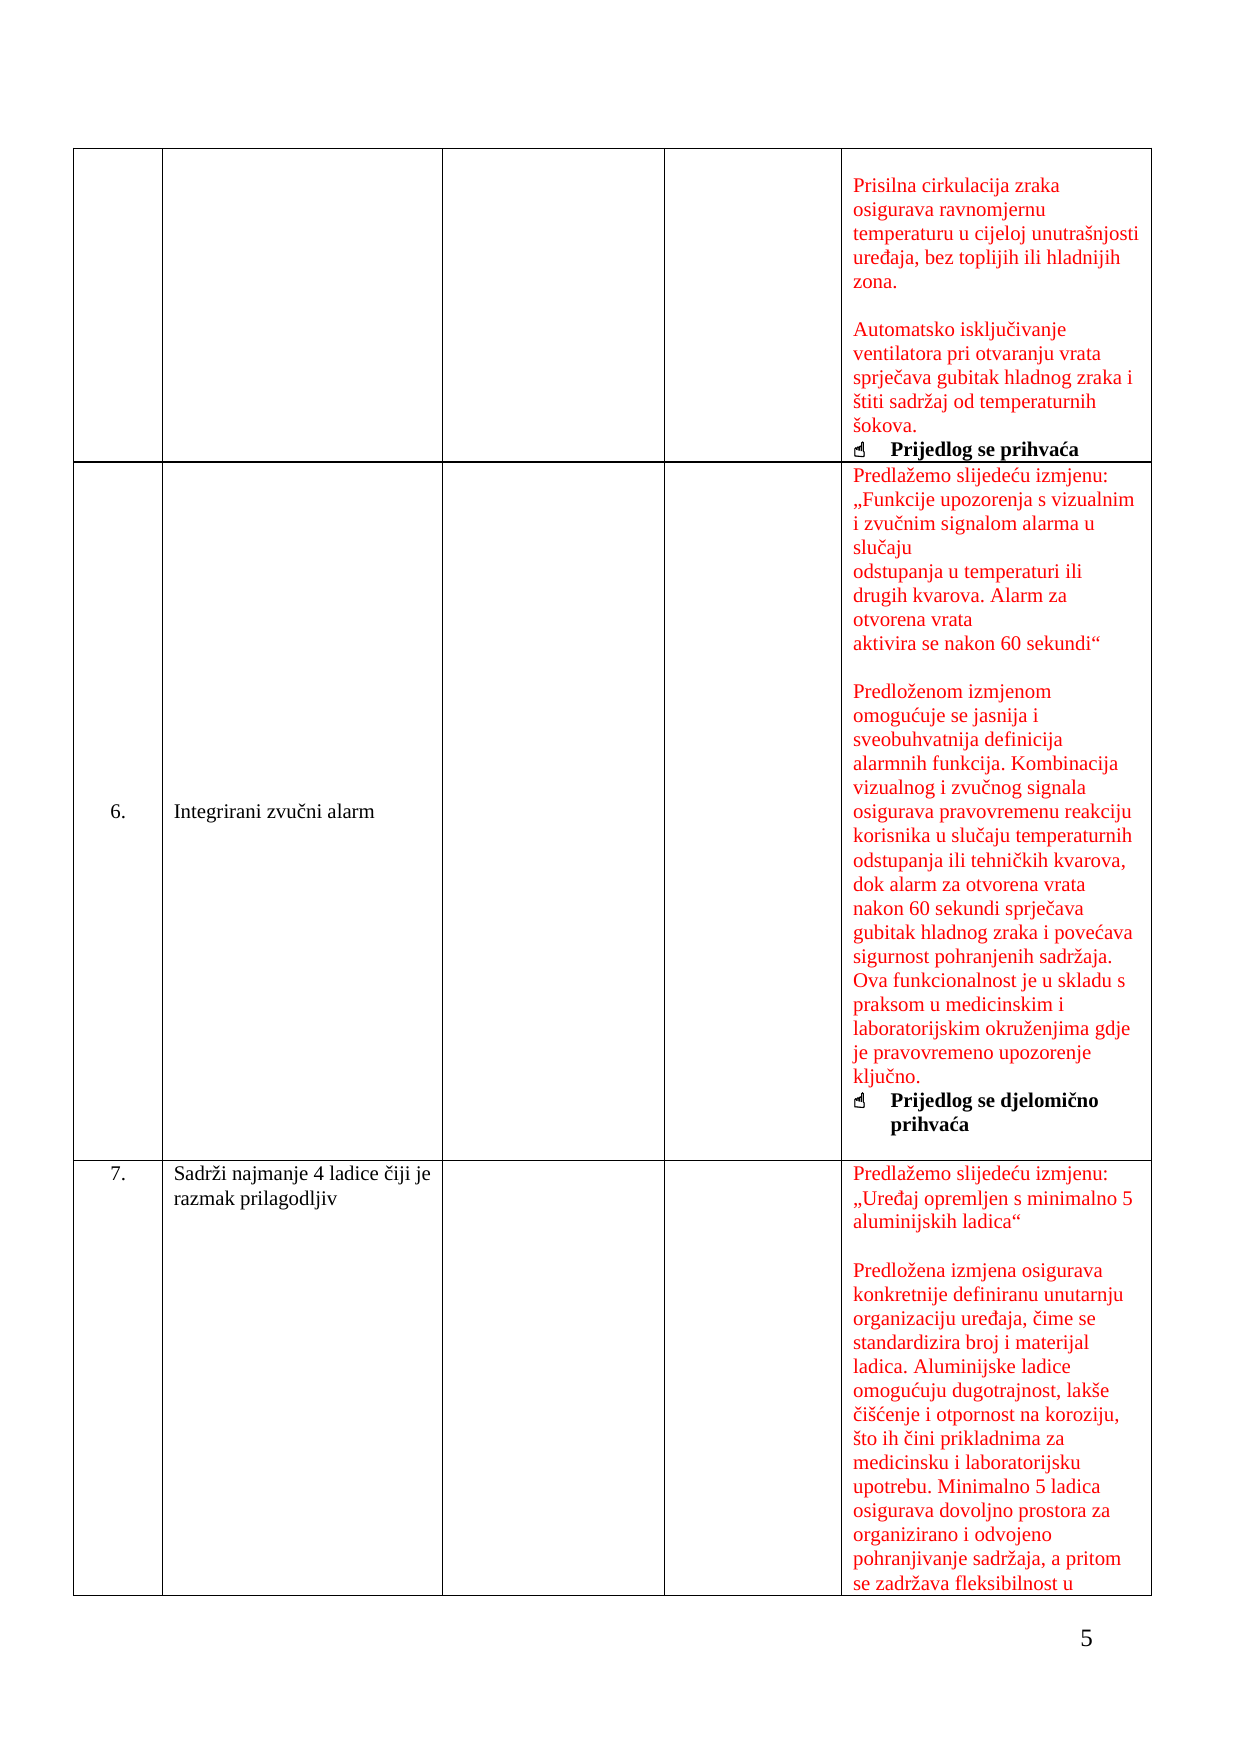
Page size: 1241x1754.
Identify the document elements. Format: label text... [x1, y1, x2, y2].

table_cell [443, 149, 664, 461]
table_cell 5. [74, 149, 162, 461]
table_cell [443, 463, 664, 1160]
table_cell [842, 1161, 1151, 1594]
table_cell 6. [74, 463, 162, 1160]
table_cell Integrirani zvučni alarm [163, 463, 442, 1160]
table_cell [842, 149, 1151, 461]
table_cell [665, 149, 841, 461]
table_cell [163, 1161, 442, 1594]
table_cell 7. [74, 1161, 162, 1594]
table_cell Predlažemo slijedeću izmjenu: „Funkcije upozorenja s vizualnim i zvučnim signalom alarma u slučaju odstupanja u temperaturi ili drugih kvarova. Alarm za otvorena vrata aktivira se nakon 60 sekundi“ Predloženom izmjenom omogućuje se jasnija i sveobuhvatnija definicija alarmnih funkcija. Kombinacija vizualnog i zvučnog signala osigurava pravovremenu reakciju korisnika u slučaju temperaturnih odstupanja ili tehničkih kvarova, dok alarm za otvorena vrata nakon 60 sekundi sprječava gubitak hladnog zraka i povećava sigurnost pohranjenih sadržaja. Ova funkcionalnost je u skladu s praksom u medicinskim i laboratorijskim okruženjima gdje je pravovremeno upozorenje ključno. Prijedlog se djelomično prihvaća [842, 463, 1151, 1160]
table_cell [443, 1161, 664, 1594]
table_cell [665, 463, 841, 1160]
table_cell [163, 149, 442, 461]
table_cell [665, 1161, 841, 1594]
